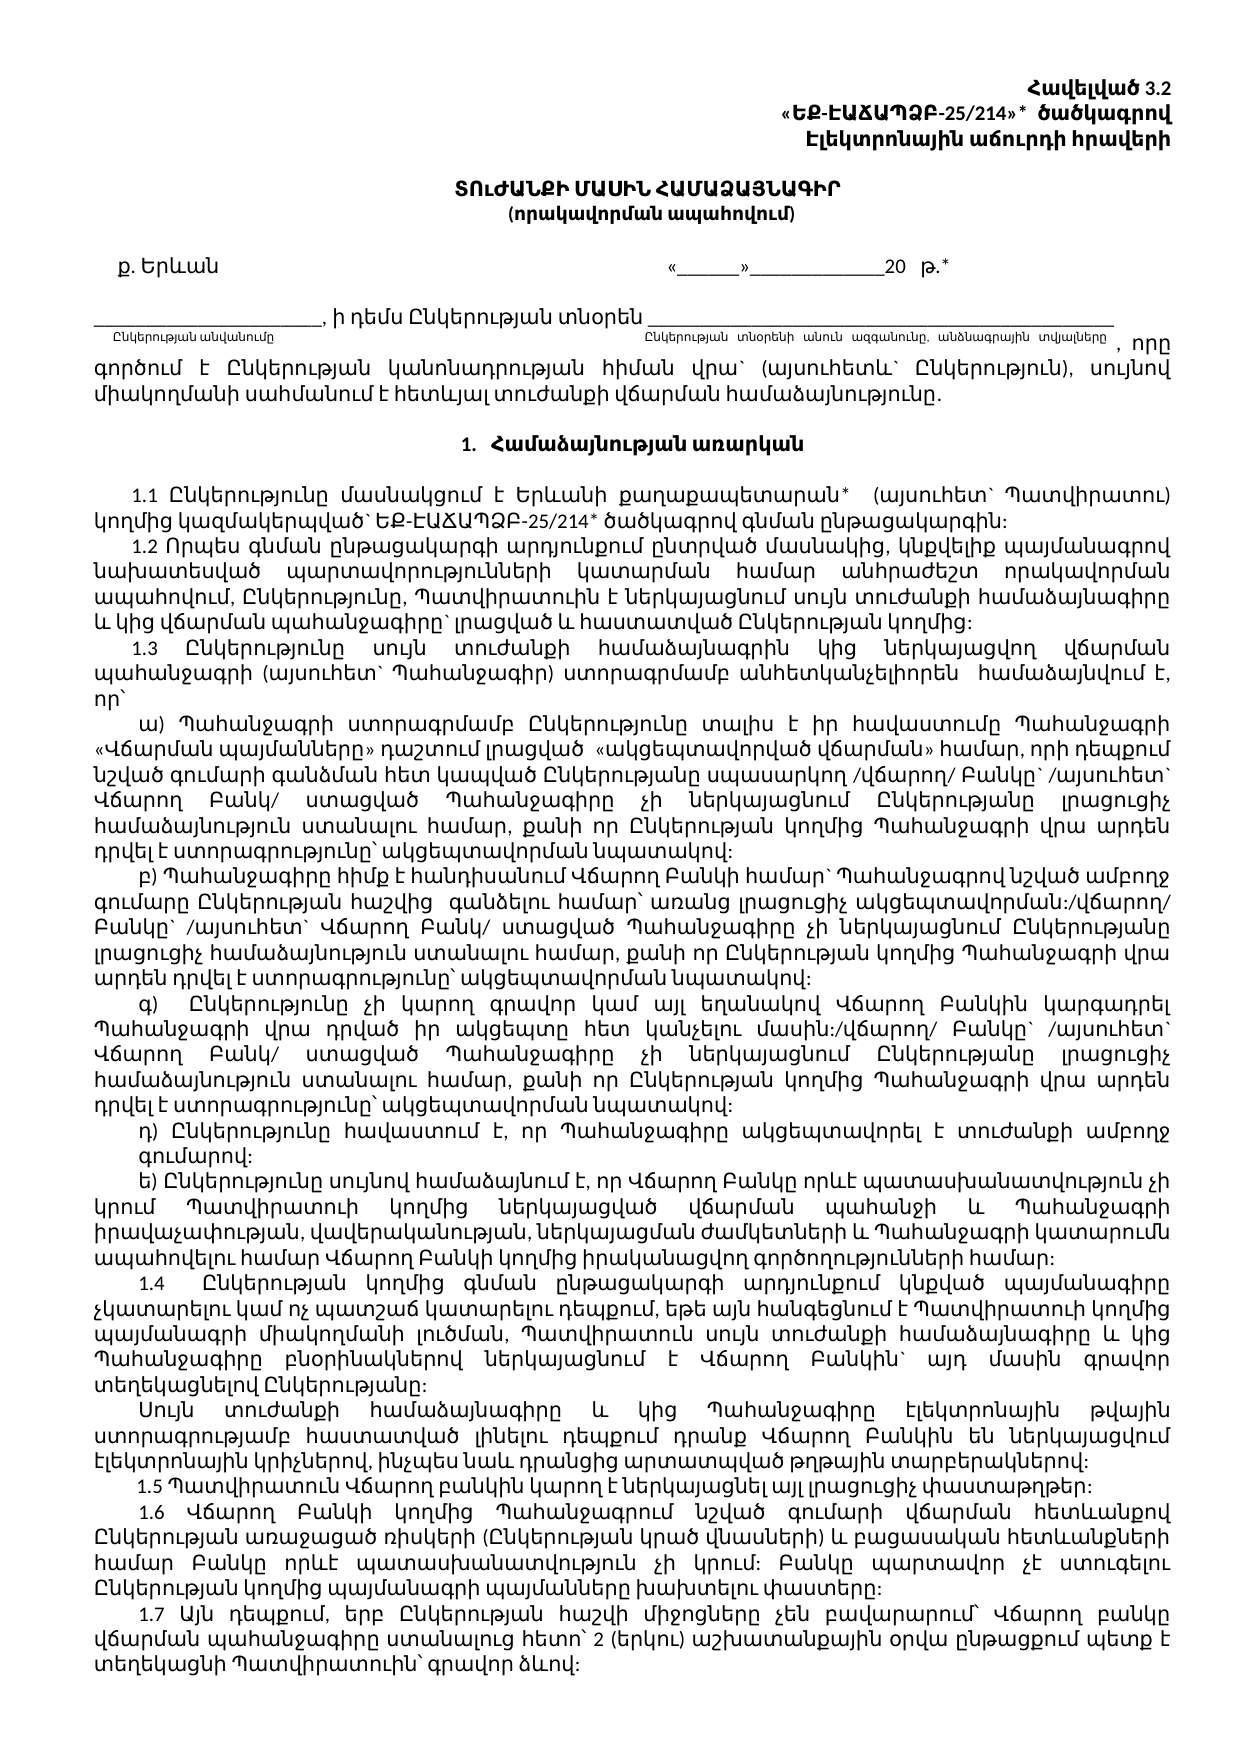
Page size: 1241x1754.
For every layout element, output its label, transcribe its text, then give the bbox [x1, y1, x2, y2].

text ա) Պահանջագրի ստորագրմամբ Ընկերությունը տալիս է իր հավաստումը Պահանջագրի «Վճարման պայմանները» դաշտում լրացված «ակցեպտավորված վճարման» համար, որի դեպքում նշված գումարի գանձման հետ կապված Ընկերությանը սպասարկող /վճարող/ Բանկը` /այսուհետ` Վճարող Բանկ/ ստացված Պահանջագիրը չի ներկայացնում Ընկերությանը լրացուցիչ համաձայնություն ստանալու համար, քանի որ Ընկերության կողմից Պահանջագրի վրա արդեն դրվել է ստորագրությունը՝ ակցեպտավորման նպատակով: [94, 711, 1171, 864]
text ք. Երևան «______»_____________20 թ.* [94, 254, 1171, 279]
text Հավելված 3.2 [94, 75, 1171, 100]
text 1.1 Ընկերությունը մասնակցում է Երևանի քաղաքապետարան* (այսուհետ` Պատվիրատու) կողմից կազմակերպված` ԵՔ-ԷԱՃԱՊՁԲ-25/214* ծածկագրով գնման ընթացակարգին: [94, 482, 1171, 533]
text Էլեկտրոնային աճուրդի հրավերի [94, 126, 1171, 151]
text 1.3 Ընկերությունը սույն տուժանքի համաձայնագրին կից ներկայացվող վճարման պահանջագրի (այսուհետ` Պահանջագիր) ստորագրմամբ անհետկանչելիորեն համաձայնվում է, որ՝ [94, 635, 1171, 711]
text Սույն տուժանքի համաձայնագիրը և կից Պահանջագիրը էլեկտրոնային թվային ստորագրությամբ հաստատված լինելու դեպքում դրանք Վճարող Բանկին են ներկայացվում էլեկտրոնային կրիչներով, ինչպես նաև դրանցից արտատպված թղթային տարբերակներով: [94, 1397, 1171, 1474]
text ե) Ընկերությունը սույնով համաձայնում է, որ Վճարող Բանկը որևէ պատասխանատվություն չի կրում Պատվիրատուի կողմից ներկայացված վճարման պահանջի և Պահանջագրի իրավաչափության, վավերականության, ներկայացման ժամկետների և Պահանջագրի կատարումն ապահովելու համար Վճարող Բանկի կողմից իրականացվող գործողությունների համար: [94, 1169, 1171, 1270]
text 1.5 Պատվիրատուն Վճարող բանկին կարող է ներկայացնել այլ լրացուցիչ փաստաթղթեր: [94, 1474, 1171, 1499]
text «ԵՔ-ԷԱՃԱՊՁԲ-25/214»* ծածկագրով [94, 100, 1171, 126]
text ՏՈւԺԱՆՔԻ ՄԱՍԻՆ ՀԱՄԱՁԱՅՆԱԳԻՐ [94, 177, 1171, 202]
text Ընկերության անվանումը Ընկերության տնօրենի անուն ազգանունը, անձնագրային տվյալները , որը գործում է Ընկերության կանոնադրության հիման վրա` (այսուհետև` Ընկերություն), սույնով միակողմանի սահմանում է հետևյալ տուժանքի վճարման համաձայնությունը. [94, 330, 1171, 406]
text 1.6 Վճարող Բանկի կողմից Պահանջագրում նշված գումարի վճարման հետևանքով Ընկերության առաջացած ռիսկերի (Ընկերության կրած վնասների) և բացասական հետևանքների համար Բանկը որևէ պատասխանատվություն չի կրում: Բանկը պարտավոր չէ ստուգելու Ընկերության կողմից պայմանագրի պայմանները խախտելու փաստերը: [94, 1499, 1171, 1601]
text ______________________, ի դեմս Ընկերության տնօրեն _____________________________________________ [94, 304, 1171, 330]
text (որակավորման ապահովում) [94, 202, 1171, 225]
text 1. Համաձայնության առարկան [94, 432, 1171, 457]
text դ) Ընկերությունը հավաստում է, որ Պահանջագիրը ակցեպտավորել է տուժանքի ամբողջ գումարով: [138, 1118, 1171, 1169]
text 1.4 Ընկերության կողմից գնման ընթացակարգի արդյունքում կնքված պայմանագիրը չկատարելու կամ ոչ պատշաճ կատարելու դեպքում, եթե այն հանգեցնում է Պատվիրատուի կողմից պայմանագրի միակողմանի լուծման, Պատվիրատուն սույն տուժանքի համաձայնագիրը և կից Պահանջագիրը բնօրինակներով ներկայացնում է Վճարող Բանկին` այդ մասին գրավոր տեղեկացնելով Ընկերությանը: [94, 1270, 1171, 1397]
text բ) Պահանջագիրը հիմք է հանդիսանում Վճարող Բանկի համար` Պահանջագրով նշված ամբողջ գումարը Ընկերության հաշվից գանձելու համար՝ առանց լրացուցիչ ակցեպտավորման:/վճարող/ Բանկը` /այսուհետ` Վճարող Բանկ/ ստացված Պահանջագիրը չի ներկայացնում Ընկերությանը լրացուցիչ համաձայնություն ստանալու համար, քանի որ Ընկերության կողմից Պահանջագրի վրա արդեն դրվել է ստորագրությունը՝ ակցեպտավորման նպատակով: [94, 864, 1171, 991]
text 1.7 Այն դեպքում, երբ Ընկերության հաշվի միջոցները չեն բավարարում՝ Վճարող բանկը վճարման պահանջագիրը ստանալուց հետո՝ 2 (երկու) աշխատանքային օրվա ընթացքում պետք է տեղեկացնի Պատվիրատուին՝ գրավոր ձևով: [94, 1601, 1171, 1677]
text 1.2 Որպես գնման ընթացակարգի արդյունքում ընտրված մասնակից, կնքվելիք պայմանագրով նախատեսված պարտավորությունների կատարման համար անհրաժեշտ որակավորման ապահովում, Ընկերությունը, Պատվիրատուին է ներկայացնում սույն տուժանքի համաձայնագիրը և կից վճարման պահանջագիրը` լրացված և հաստատված Ընկերության կողմից: [94, 533, 1171, 635]
text գ) Ընկերությունը չի կարող գրավոր կամ այլ եղանակով Վճարող Բանկին կարգադրել Պահանջագրի վրա դրված իր ակցեպտը հետ կանչելու մասին:/վճարող/ Բանկը` /այսուհետ` Վճարող Բանկ/ ստացված Պահանջագիրը չի ներկայացնում Ընկերությանը լրացուցիչ համաձայնություն ստանալու համար, քանի որ Ընկերության կողմից Պահանջագրի վրա արդեն դրվել է ստորագրությունը՝ ակցեպտավորման նպատակով: [94, 991, 1171, 1118]
